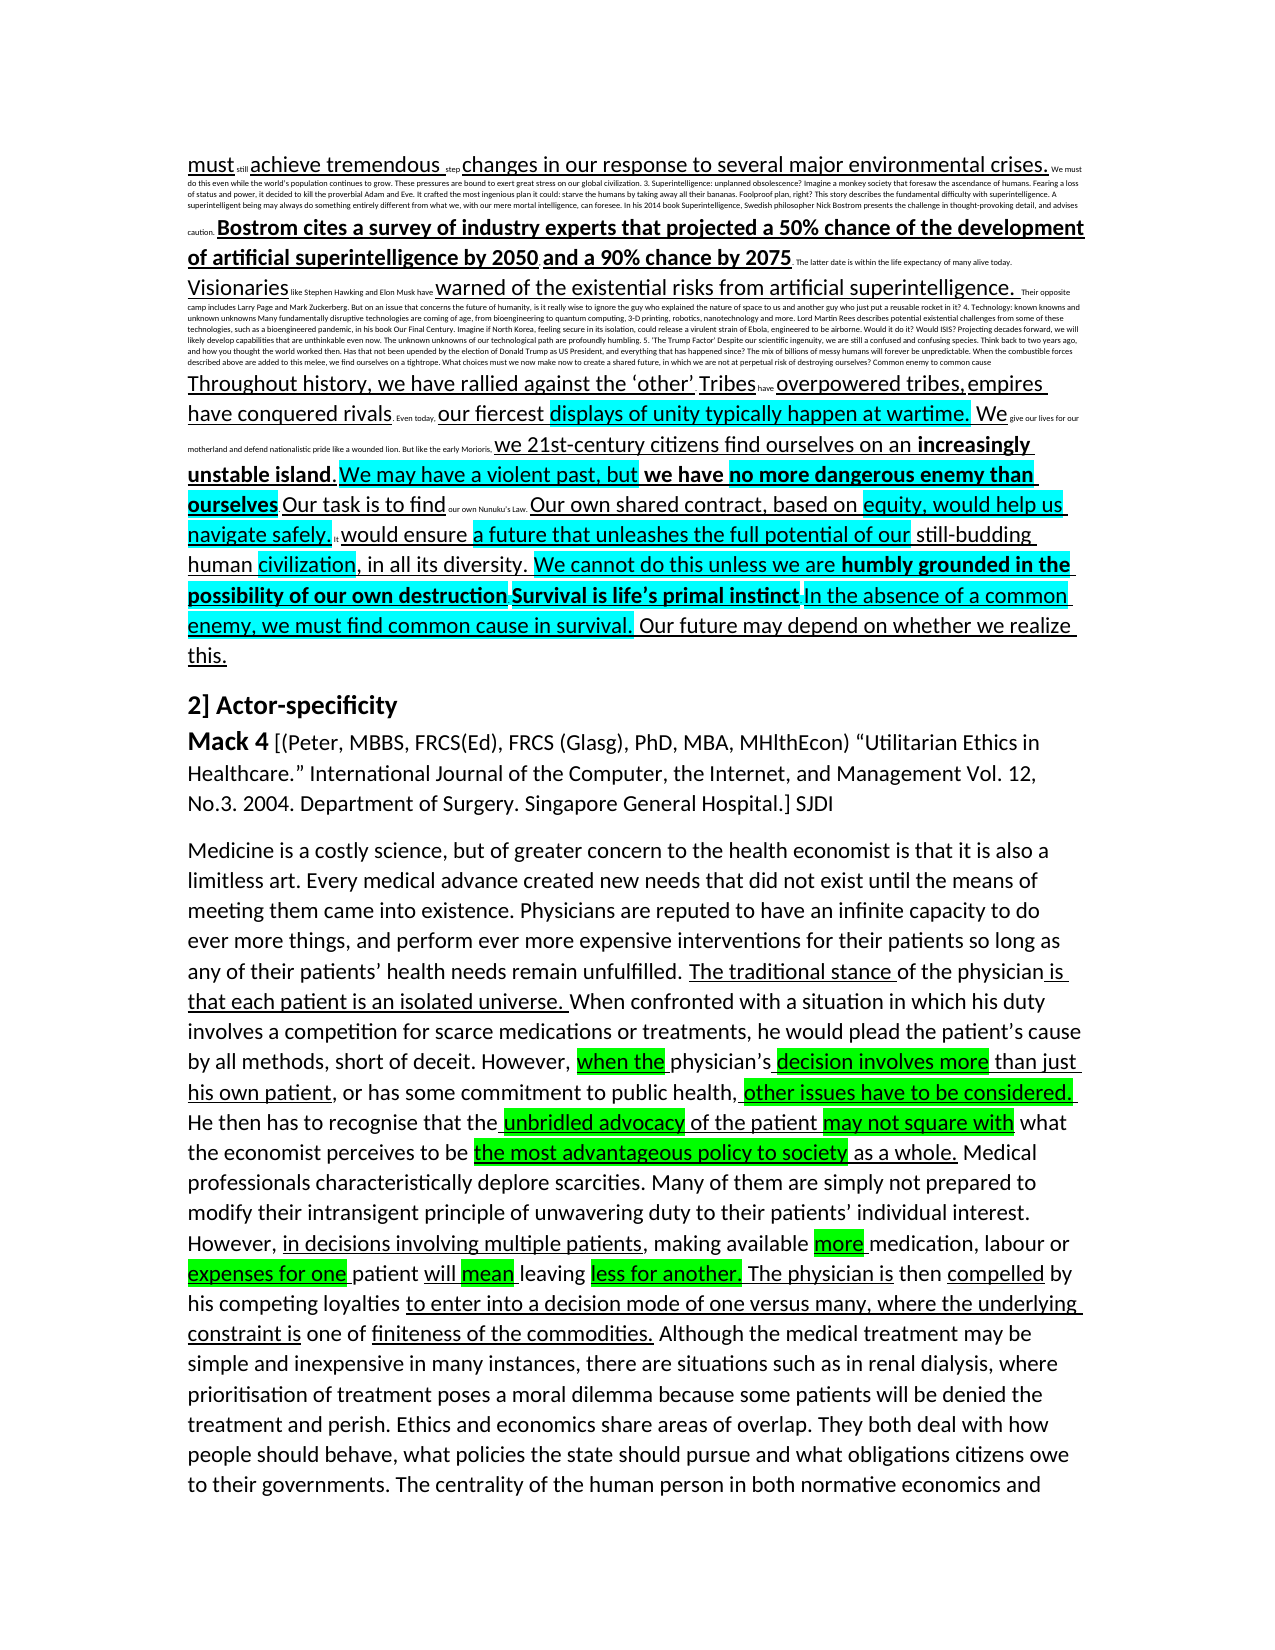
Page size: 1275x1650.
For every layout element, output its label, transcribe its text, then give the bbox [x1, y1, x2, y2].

text Mack 4 [(Peter, MBBS, FRCS(Ed), FRCS (Glasg), PhD, MBA, MHlthEcon) “Utilitarian Ethics in Healthcare.” International Journal of the Computer, the Internet, and Management Vol. 12, No.3. 2004. Department of Surgery. Singapore General Hospital.] SJDI [187, 724, 1087, 817]
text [187, 836, 1087, 1498]
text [187, 150, 1087, 669]
subtitle 2] Actor-specificity [187, 688, 1087, 721]
